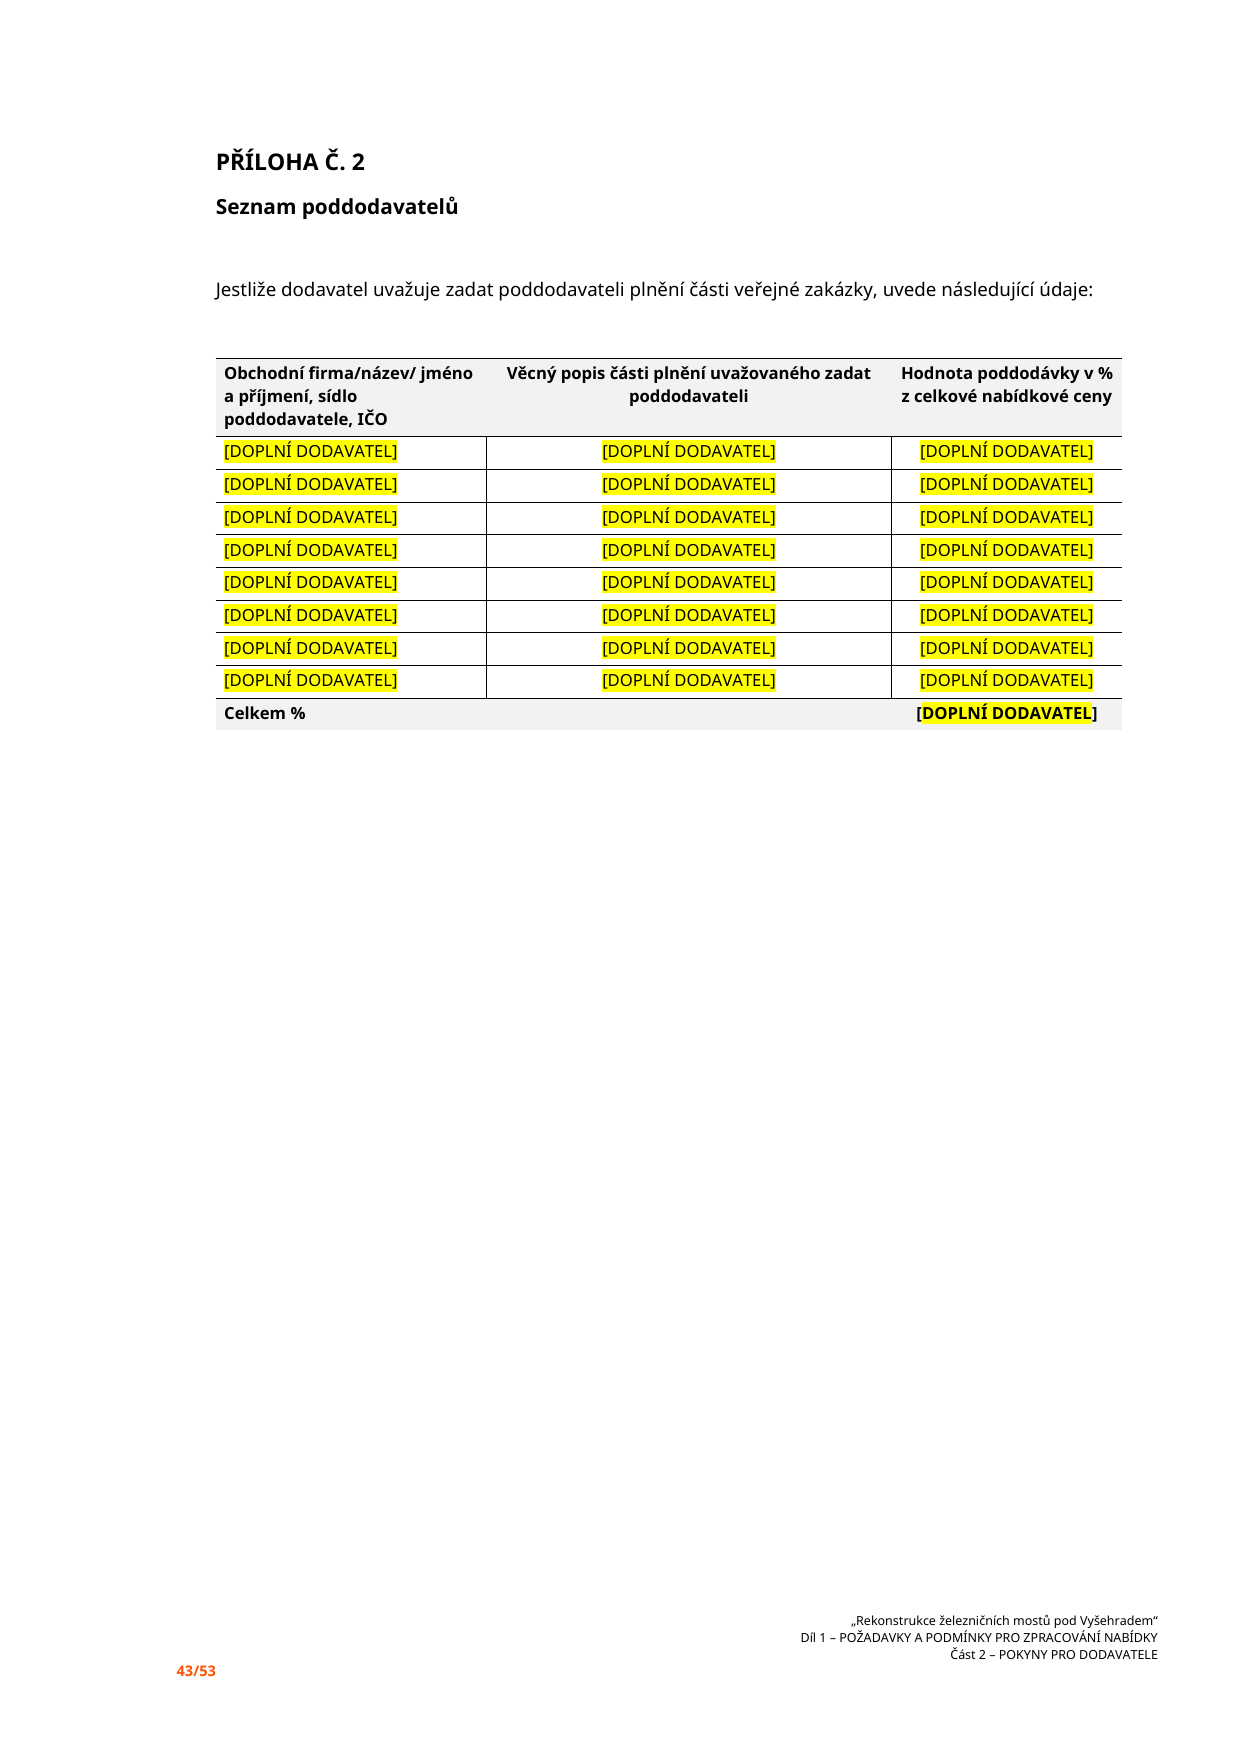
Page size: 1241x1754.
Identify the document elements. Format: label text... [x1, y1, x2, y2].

table_cell [DOPLNÍ DODAVATEL] [216, 437, 486, 469]
table_cell [DOPLNÍ DODAVATEL] [216, 470, 486, 501]
table_cell [DOPLNÍ DODAVATEL] [216, 666, 486, 698]
table_cell [DOPLNÍ DODAVATEL] [892, 601, 1122, 632]
table_cell [DOPLNÍ DODAVATEL] [892, 503, 1122, 534]
table_cell [DOPLNÍ DODAVATEL] [487, 601, 891, 632]
table_cell [DOPLNÍ DODAVATEL] [216, 568, 486, 599]
table_cell [486, 699, 891, 730]
table_cell [DOPLNÍ DODAVATEL] [487, 633, 891, 665]
table_cell [DOPLNÍ DODAVATEL] [487, 666, 891, 698]
table_cell [DOPLNÍ DODAVATEL] [487, 535, 891, 567]
text Jestliže dodavatel uvažuje zadat poddodavateli plnění části veřejné zakázky, uvede následující údaje: [216, 277, 1122, 302]
table_cell [DOPLNÍ DODAVATEL] [891, 699, 1122, 730]
text Seznam poddodavatelů [216, 192, 1122, 221]
text Příloha č. 2 [216, 146, 1122, 177]
table_cell [DOPLNÍ DODAVATEL] [892, 568, 1122, 599]
table_header Obchodní firma/název/ jméno a příjmení, sídlo poddodavatele, IČO [216, 359, 486, 436]
table_cell [DOPLNÍ DODAVATEL] [892, 633, 1122, 665]
table_cell [DOPLNÍ DODAVATEL] [892, 437, 1122, 469]
table_cell [DOPLNÍ DODAVATEL] [892, 666, 1122, 698]
table_cell [DOPLNÍ DODAVATEL] [216, 503, 486, 534]
table_cell [DOPLNÍ DODAVATEL] [216, 601, 486, 632]
table_header Hodnota poddodávky v % z celkové nabídkové ceny [891, 359, 1122, 436]
table_cell [DOPLNÍ DODAVATEL] [216, 535, 486, 567]
table_cell [DOPLNÍ DODAVATEL] [487, 568, 891, 599]
table_cell [DOPLNÍ DODAVATEL] [892, 470, 1122, 501]
table_cell Celkem % [216, 699, 486, 730]
table_cell [DOPLNÍ DODAVATEL] [892, 535, 1122, 567]
table_cell [DOPLNÍ DODAVATEL] [487, 470, 891, 501]
table_header Věcný popis části plnění uvažovaného zadat poddodavateli [486, 359, 891, 436]
table_cell [DOPLNÍ DODAVATEL] [487, 503, 891, 534]
table_cell [DOPLNÍ DODAVATEL] [216, 633, 486, 665]
table_cell [DOPLNÍ DODAVATEL] [487, 437, 891, 469]
